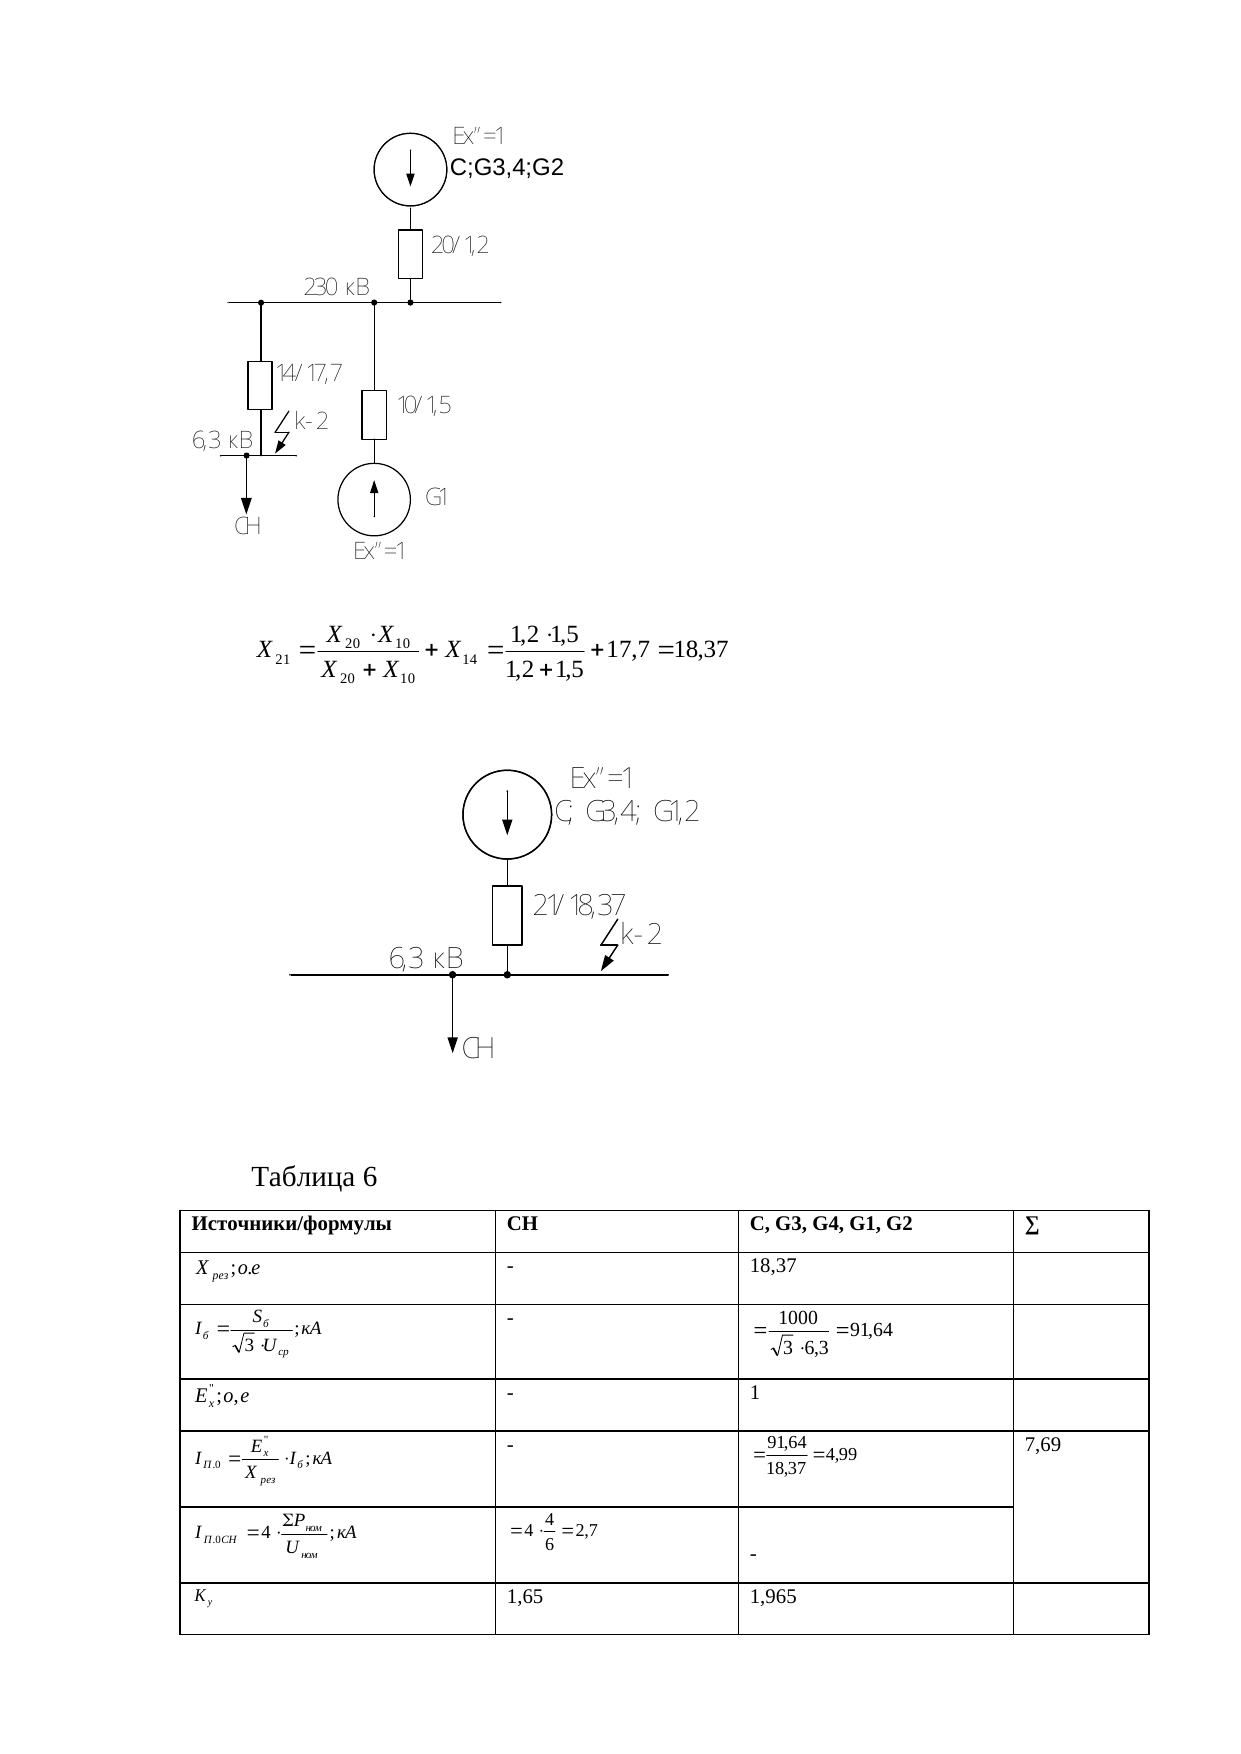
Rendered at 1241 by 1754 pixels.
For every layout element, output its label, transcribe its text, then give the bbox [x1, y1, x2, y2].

table_cell [496, 1508, 738, 1582]
table_header ∑ [1014, 1211, 1148, 1252]
table_cell [181, 1253, 495, 1303]
table_cell - [496, 1253, 738, 1303]
table_cell [181, 1380, 495, 1430]
table_cell [1014, 1380, 1148, 1430]
table_cell [181, 1432, 495, 1506]
table_cell [739, 1305, 1013, 1378]
table_cell 1,65 [496, 1584, 738, 1634]
table_header C, G3, G4, G1, G2 [739, 1211, 1013, 1252]
table_cell - [496, 1305, 738, 1378]
table_cell [1014, 1253, 1148, 1303]
table_cell [739, 1432, 1013, 1506]
table_cell [1014, 1584, 1148, 1634]
text Таблица 6 [177, 1159, 1152, 1193]
table_cell [181, 1508, 495, 1582]
table_cell [181, 1305, 495, 1378]
table_cell 18,37 [739, 1253, 1013, 1303]
table_cell 1 [739, 1380, 1013, 1430]
table_cell - [739, 1508, 1013, 1582]
table_cell 1,965 [739, 1584, 1013, 1634]
table_cell - [496, 1432, 738, 1506]
table_header СН [496, 1211, 738, 1252]
table_cell [181, 1584, 495, 1634]
table_header Источники/формулы [181, 1211, 495, 1252]
table_cell [1014, 1305, 1148, 1378]
table_cell - [496, 1380, 738, 1430]
table_cell 7,69 [1014, 1432, 1148, 1582]
